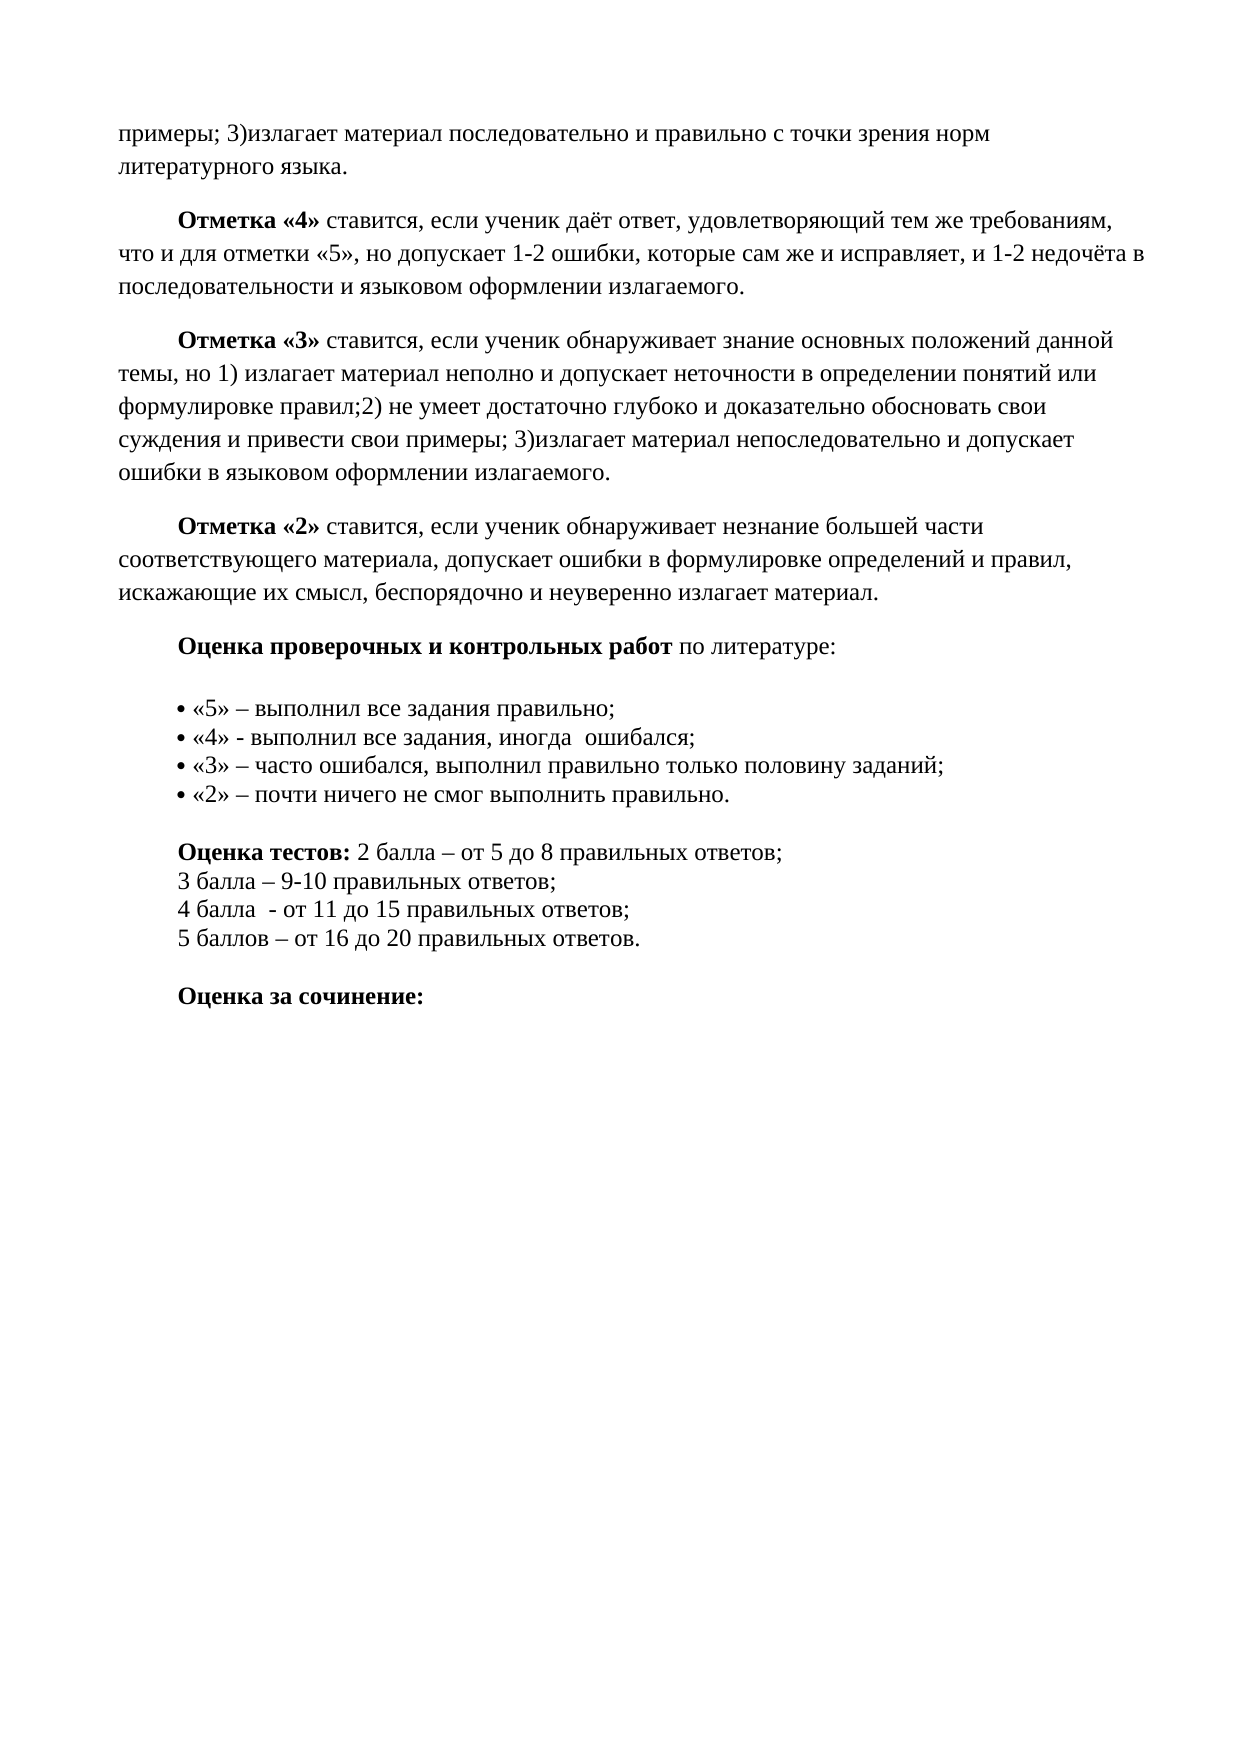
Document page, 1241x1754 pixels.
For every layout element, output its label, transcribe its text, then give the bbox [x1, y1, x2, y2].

text Оценка тестов: 2 балла – от 5 до 8 правильных ответов; 3 балла – 9-10 правильных ответов; 4 балла - от 11 до 15 правильных ответов; 5 баллов – от 16 до 20 правильных ответов. [177, 837, 1152, 952]
list «3» – часто ошибался, выполнил правильно только половину заданий; [177, 750, 1152, 779]
text Отметка «4» ставится, если ученик даёт ответ, удовлетворяющий тем же требованиям, что и для отметки «5», но допускает 1-2 ошибки, которые сам же и исправляет, и 1-2 недочёта в последовательности и языковом оформлении излагаемого. [118, 205, 1152, 300]
text Оценка за сочинение: [177, 981, 1152, 1010]
text Отметка «2» ставится, если ученик обнаруживает незнание большей части соответствующего материала, допускает ошибки в формулировке определений и правил, искажающие их смысл, беспорядочно и неуверенно излагает материал. [118, 511, 1152, 606]
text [118, 118, 1152, 180]
text Отметка «3» ставится, если ученик обнаруживает знание основных положений данной темы, но 1) излагает материал неполно и допускает неточности в определении понятий или формулировке правил;2) не умеет достаточно глубоко и доказательно обосновать свои суждения и привести свои примеры; 3)излагает материал непоследовательно и допускает ошибки в языковом оформлении излагаемого. [118, 325, 1152, 486]
text Оценка проверочных и контрольных работ по литературе: [177, 631, 1152, 659]
list «2» – почти ничего не смог выполнить правильно. [177, 779, 1152, 808]
list «5» – выполнил все задания правильно; [177, 693, 1152, 722]
list «4» - выполнил все задания, иногда ошибался; [177, 722, 1152, 750]
